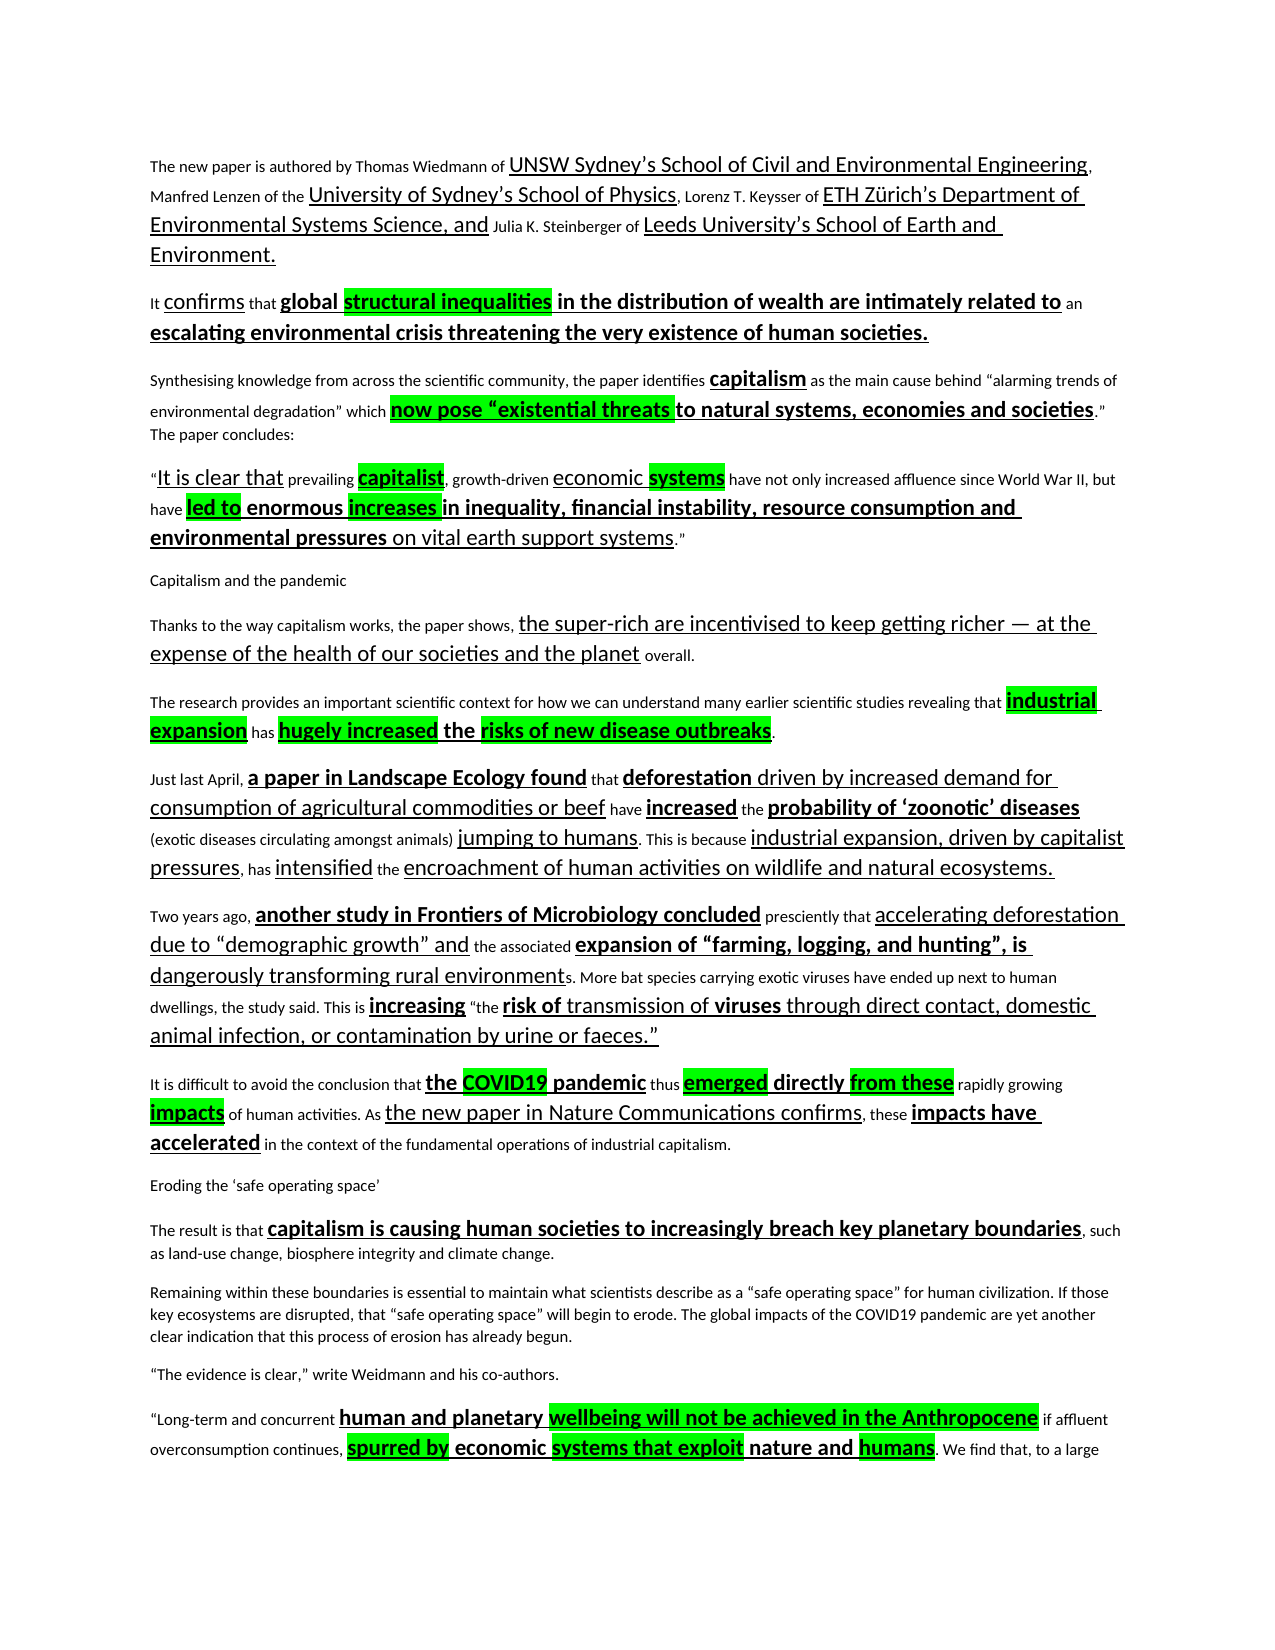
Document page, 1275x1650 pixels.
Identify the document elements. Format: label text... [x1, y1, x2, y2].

text Two years ago, another study in Frontiers of Microbiology concluded presciently that accelerating deforestation due to “demographic growth” and the associated expansion of “farming, logging, and hunting”, is dangerously transforming rural environments. More bat species carrying exotic viruses have ended up next to human dwellings, the study said. This is increasing “the risk of transmission of viruses through direct contact, domestic animal infection, or contamination by urine or faeces.” [150, 900, 1125, 1049]
text Remaining within these boundaries is essential to maintain what scientists describe as a “safe operating space” for human civilization. If those key ecosystems are disrupted, that “safe operating space” will begin to erode. The global impacts of the COVID19 pandemic are yet another clear indication that this process of erosion has already begun. [150, 1282, 1125, 1346]
text The new paper is authored by Thomas Wiedmann of UNSW Sydney’s School of Civil and Environmental Engineering, Manfred Lenzen of the University of Sydney’s School of Physics, Lorenz T. Keysser of ETH Zürich’s Department of Environmental Systems Science, and Julia K. Steinberger of Leeds University’s School of Earth and Environment. [150, 150, 1125, 269]
text “It is clear that prevailing capitalist, growth-driven economic systems have not only increased affluence since World War II, but have led to enormous increases in inequality, financial instability, resource consumption and environmental pressures on vital earth support systems.” [150, 463, 1125, 551]
text Synthesising knowledge from across the scientific community, the paper identifies capitalism as the main cause behind “alarming trends of environmental degradation” which now pose “existential threats to natural systems, economies and societies.” The paper concludes: [150, 364, 1125, 445]
text The research provides an important scientific context for how we can understand many earlier scientific studies revealing that industrial expansion has hugely increased the risks of new disease outbreaks. [150, 686, 1125, 744]
text It is difficult to avoid the conclusion that the COVID19 pandemic thus emerged directly from these rapidly growing impacts of human activities. As the new paper in Nature Communications confirms, these impacts have accelerated in the context of the fundamental operations of industrial capitalism. [150, 1068, 1125, 1157]
text Just last April, a paper in Landscape Ecology found that deforestation driven by increased demand for consumption of agricultural commodities or beef have increased the probability of ‘zoonotic’ diseases (exotic diseases circulating amongst animals) jumping to humans. This is because industrial expansion, driven by capitalist pressures, has intensified the encroachment of human activities on wildlife and natural ecosystems. [150, 763, 1125, 882]
text Eroding the ‘safe operating space’ [150, 1175, 1125, 1196]
text It confirms that global structural inequalities in the distribution of wealth are intimately related to an escalating environmental crisis threatening the very existence of human societies. [150, 287, 1125, 346]
text The result is that capitalism is causing human societies to increasingly breach key planetary boundaries, such as land-use change, biosphere integrity and climate change. [150, 1214, 1125, 1264]
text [150, 1403, 1125, 1461]
text “The evidence is clear,” write Weidmann and his co-authors. [150, 1364, 1125, 1385]
text Thanks to the way capitalism works, the paper shows, the super-rich are incentivised to keep getting richer — at the expense of the health of our societies and the planet overall. [150, 609, 1125, 667]
text Capitalism and the pandemic [150, 570, 1125, 591]
